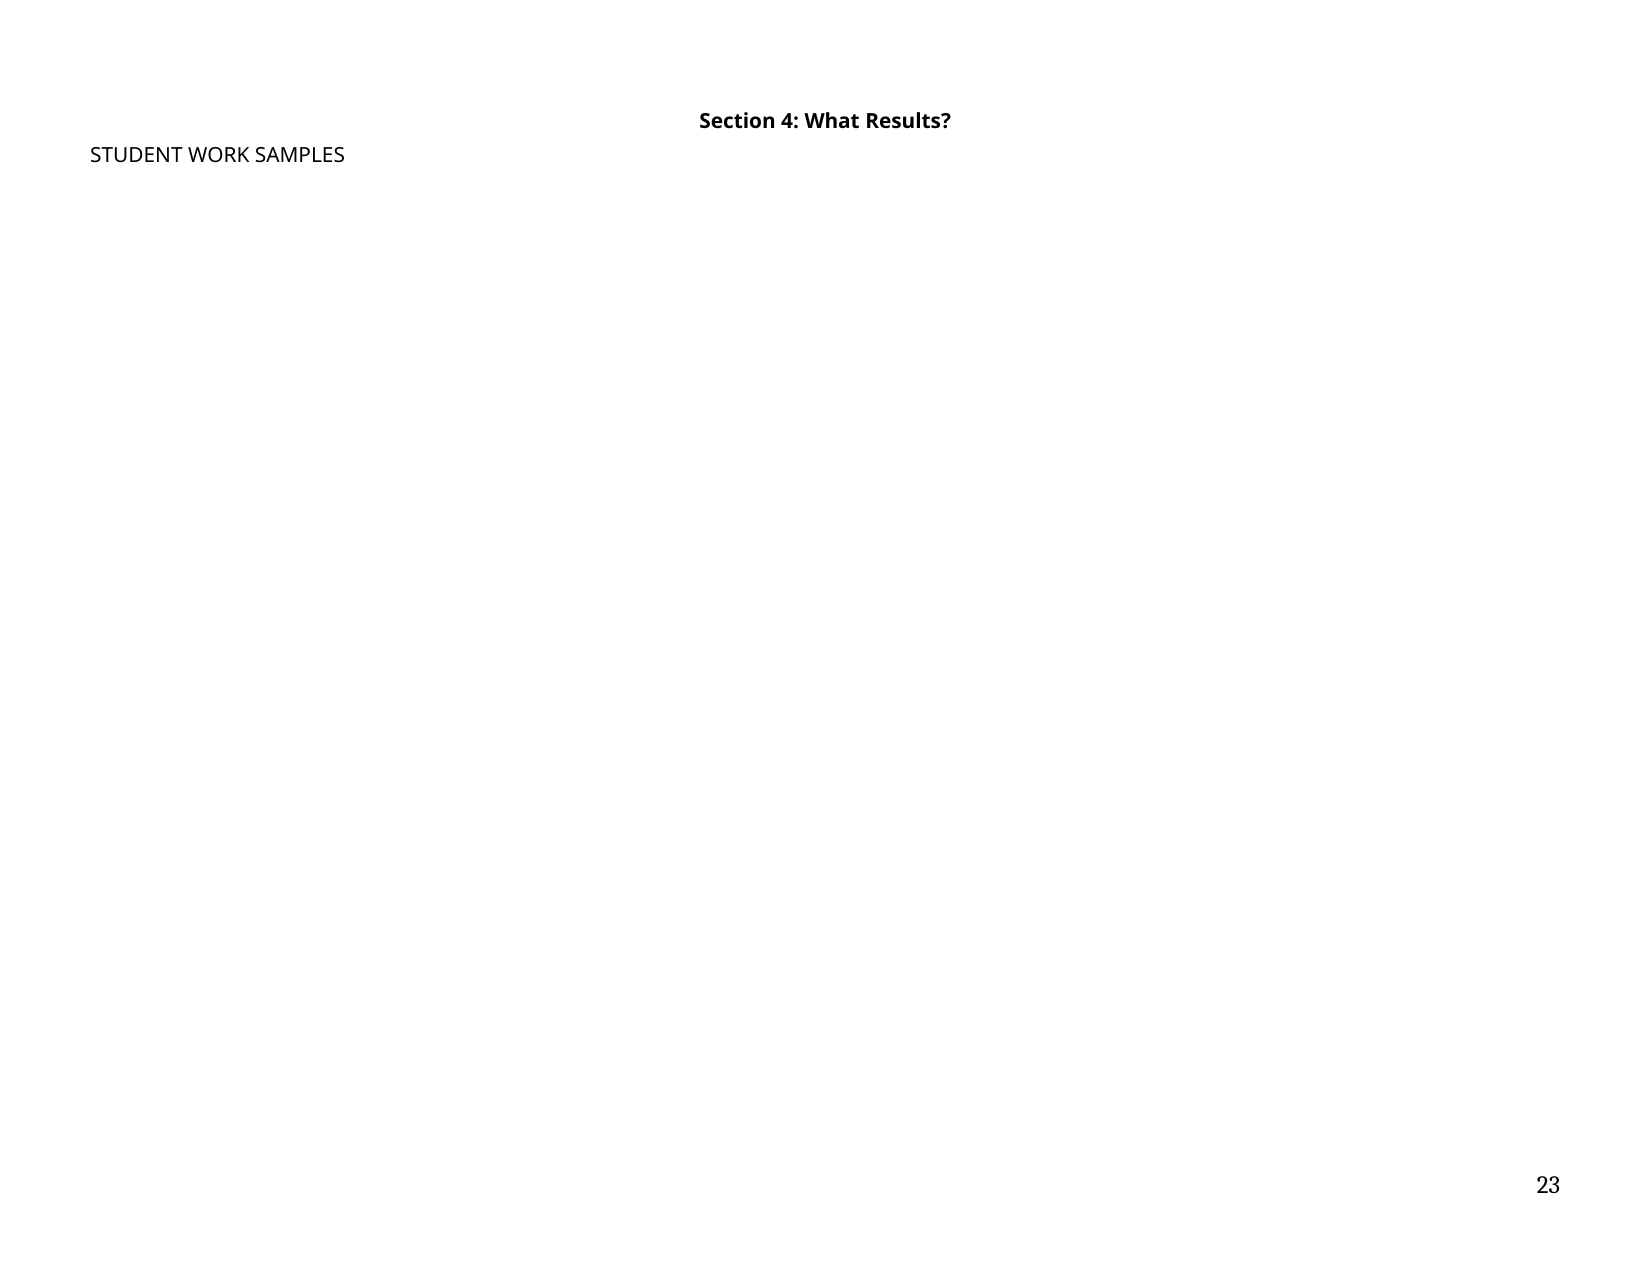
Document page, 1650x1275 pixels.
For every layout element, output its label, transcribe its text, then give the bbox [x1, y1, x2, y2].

subtitle Section 4: What Results? [90, 106, 1560, 134]
text Student work samples [90, 141, 1560, 169]
